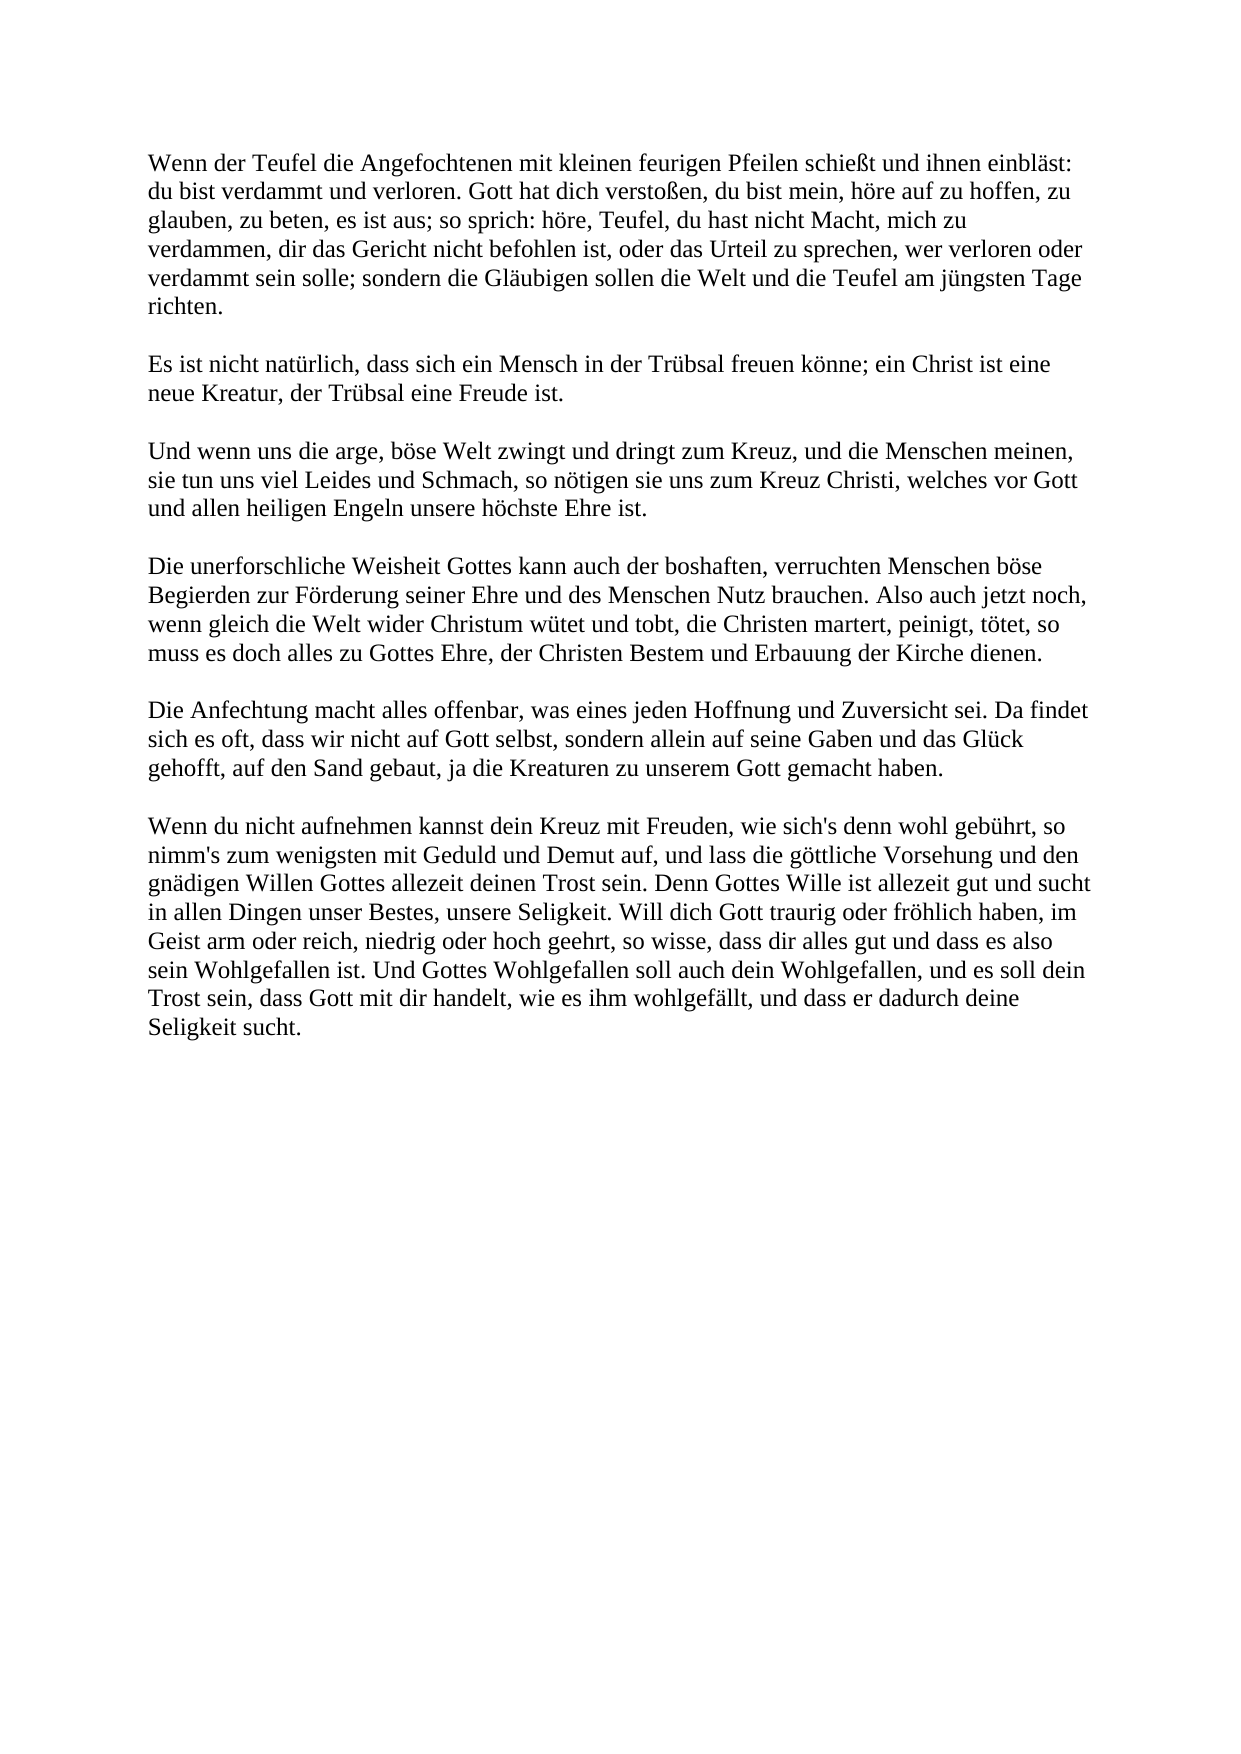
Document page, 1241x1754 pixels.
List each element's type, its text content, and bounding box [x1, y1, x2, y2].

text Es ist nicht natürlich, dass sich ein Mensch in der Trübsal freuen könne; ein Christ ist eine neue Kreatur, der Trübsal eine Freude ist. [148, 349, 1093, 407]
text Wenn du nicht aufnehmen kannst dein Kreuz mit Freuden, wie sich's denn wohl gebührt, so nimm's zum wenigsten mit Geduld und Demut auf, und lass die göttliche Vorsehung und den gnädigen Willen Gottes allezeit deinen Trost sein. Denn Gottes Wille ist allezeit gut und sucht in allen Dingen unser Bestes, unsere Seligkeit. Will dich Gott traurig oder fröhlich haben, im Geist arm oder reich, niedrig oder hoch geehrt, so wisse, dass dir alles gut und dass es also sein Wohlgefallen ist. Und Gottes Wohlgefallen soll auch dein Wohlgefallen, und es soll dein Trost sein, dass Gott mit dir handelt, wie es ihm wohlgefällt, und dass er dadurch deine Seligkeit sucht. [148, 811, 1093, 1041]
text Wenn der Teufel die Angefochtenen mit kleinen feurigen Pfeilen schießt und ihnen einbläst: du bist verdammt und verloren. Gott hat dich verstoßen, du bist mein, höre auf zu hoffen, zu glauben, zu beten, es ist aus; so sprich: höre, Teufel, du hast nicht Macht, mich zu verdammen, dir das Gericht nicht befohlen ist, oder das Urteil zu sprechen, wer verloren oder verdammt sein solle; sondern die Gläubigen sollen die Welt und die Teufel am jüngsten Tage richten. [148, 148, 1093, 320]
text Die Anfechtung macht alles offenbar, was eines jeden Hoffnung und Zuversicht sei. Da findet sich es oft, dass wir nicht auf Gott selbst, sondern allein auf seine Gaben und das Glück gehofft, auf den Sand gebaut, ja die Kreaturen zu unserem Gott gemacht haben. [148, 696, 1093, 782]
text Und wenn uns die arge, böse Welt zwingt und dringt zum Kreuz, und die Menschen meinen, sie tun uns viel Leides und Schmach, so nötigen sie uns zum Kreuz Christi, welches vor Gott und allen heiligen Engeln unsere höchste Ehre ist. [148, 436, 1093, 522]
text Die unerforschliche Weisheit Gottes kann auch der boshaften, verruchten Menschen böse Begierden zur Förderung seiner Ehre und des Menschen Nutz brauchen. Also auch jetzt noch, wenn gleich die Welt wider Christum wütet und tobt, die Christen martert, peinigt, tötet, so muss es doch alles zu Gottes Ehre, der Christen Bestem und Erbauung der Kirche dienen. [148, 551, 1093, 666]
